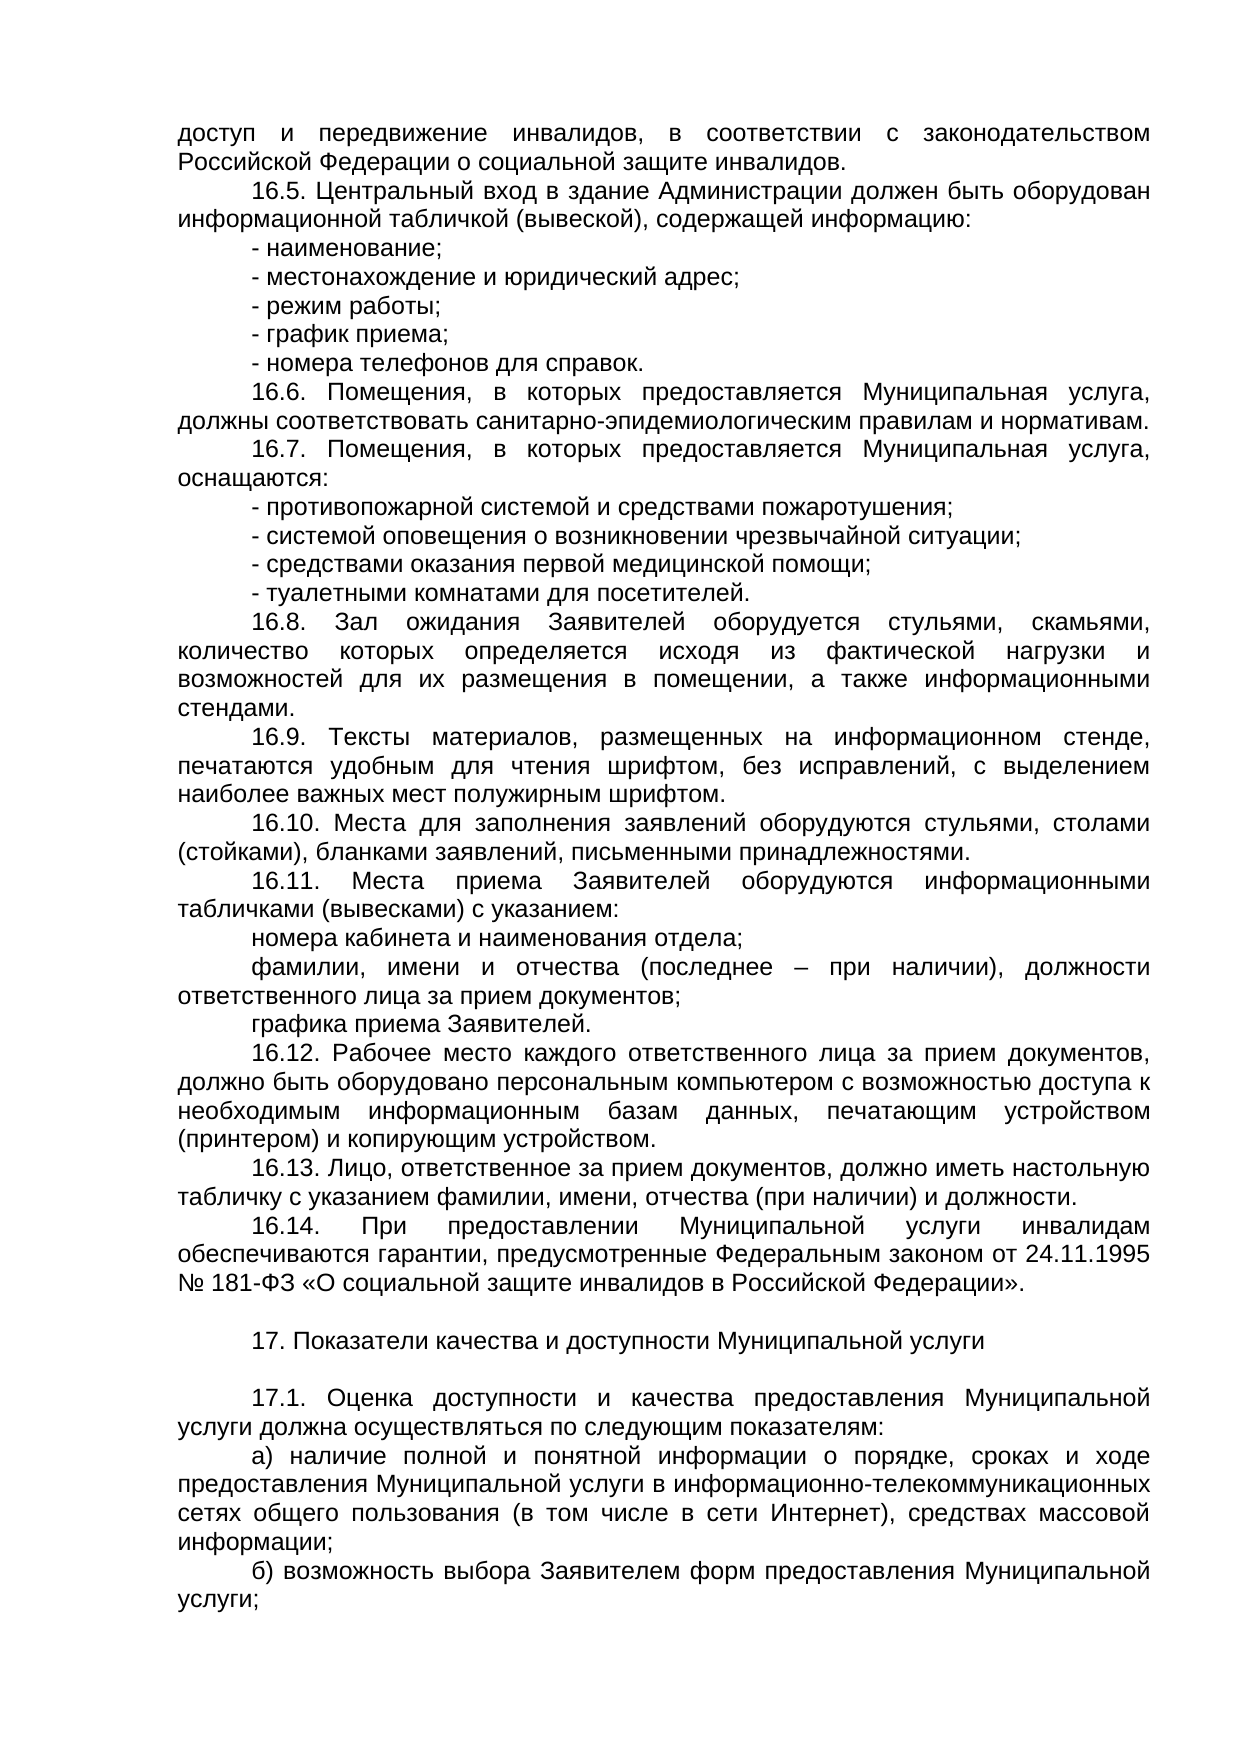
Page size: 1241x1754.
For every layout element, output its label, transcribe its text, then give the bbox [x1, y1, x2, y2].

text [177, 118, 1152, 176]
text - режим работы; [177, 291, 1152, 319]
text - противопожарной системой и средствами пожаротушения; [177, 492, 1152, 521]
text фамилии, имени и отчества (последнее – при наличии), должности ответственного лица за прием документов; [177, 952, 1152, 1009]
text 16.14. При предоставлении Муниципальной услуги инвалидам обеспечиваются гарантии, предусмотренные Федеральным законом от 24.11.1995 № 181-ФЗ «О социальной защите инвалидов в Российской Федерации». [177, 1211, 1152, 1297]
text - средствами оказания первой медицинской помощи; [177, 549, 1152, 578]
text - наименование; [177, 233, 1152, 262]
text графика приема Заявителей. [177, 1009, 1152, 1038]
text номера кабинета и наименования отдела; [177, 923, 1152, 952]
text - график приема; [177, 319, 1152, 348]
text 16.9. Тексты материалов, размещенных на информационном стенде, печатаются удобным для чтения шрифтом, без исправлений, с выделением наиболее важных мест полужирным шрифтом. [177, 722, 1152, 808]
text 16.11. Места приема Заявителей оборудуются информационными табличками (вывесками) с указанием: [177, 866, 1152, 923]
text 16.12. Рабочее место каждого ответственного лица за прием документов, должно быть оборудовано персональным компьютером с возможностью доступа к необходимым информационным базам данных, печатающим устройством (принтером) и копирующим устройством. [177, 1038, 1152, 1153]
text 16.7. Помещения, в которых предоставляется Муниципальная услуга, оснащаются: [177, 434, 1152, 492]
text 16.8. Зал ожидания Заявителей оборудуется стульями, скамьями, количество которых определяется исходя из фактической нагрузки и возможностей для их размещения в помещении, а также информационными стендами. [177, 607, 1152, 722]
text 16.10. Места для заполнения заявлений оборудуются стульями, столами (стойками), бланками заявлений, письменными принадлежностями. [177, 808, 1152, 866]
text - местонахождение и юридический адрес; [177, 262, 1152, 291]
text 16.13. Лицо, ответственное за прием документов, должно иметь настольную табличку с указанием фамилии, имени, отчества (при наличии) и должности. [177, 1153, 1152, 1211]
text 17. Показатели качества и доступности Муниципальной услуги [177, 1326, 1152, 1354]
text 16.5. Центральный вход в здание Администрации должен быть оборудован информационной табличкой (вывеской), содержащей информацию: [177, 176, 1152, 233]
text 17.1. Оценка доступности и качества предоставления Муниципальной услуги должна осуществляться по следующим показателям: [177, 1383, 1152, 1441]
text - номера телефонов для справок. [177, 348, 1152, 377]
text - системой оповещения о возникновении чрезвычайной ситуации; [177, 521, 1152, 549]
text - туалетными комнатами для посетителей. [177, 578, 1152, 607]
text б) возможность выбора Заявителем форм предоставления Муниципальной услуги; [177, 1556, 1152, 1613]
text а) наличие полной и понятной информации о порядке, сроках и ходе предоставления Муниципальной услуги в информационно-телекоммуникационных сетях общего пользования (в том числе в сети Интернет), средствах массовой информации; [177, 1441, 1152, 1556]
text 16.6. Помещения, в которых предоставляется Муниципальная услуга, должны соответствовать санитарно-эпидемиологическим правилам и нормативам. [177, 377, 1152, 434]
